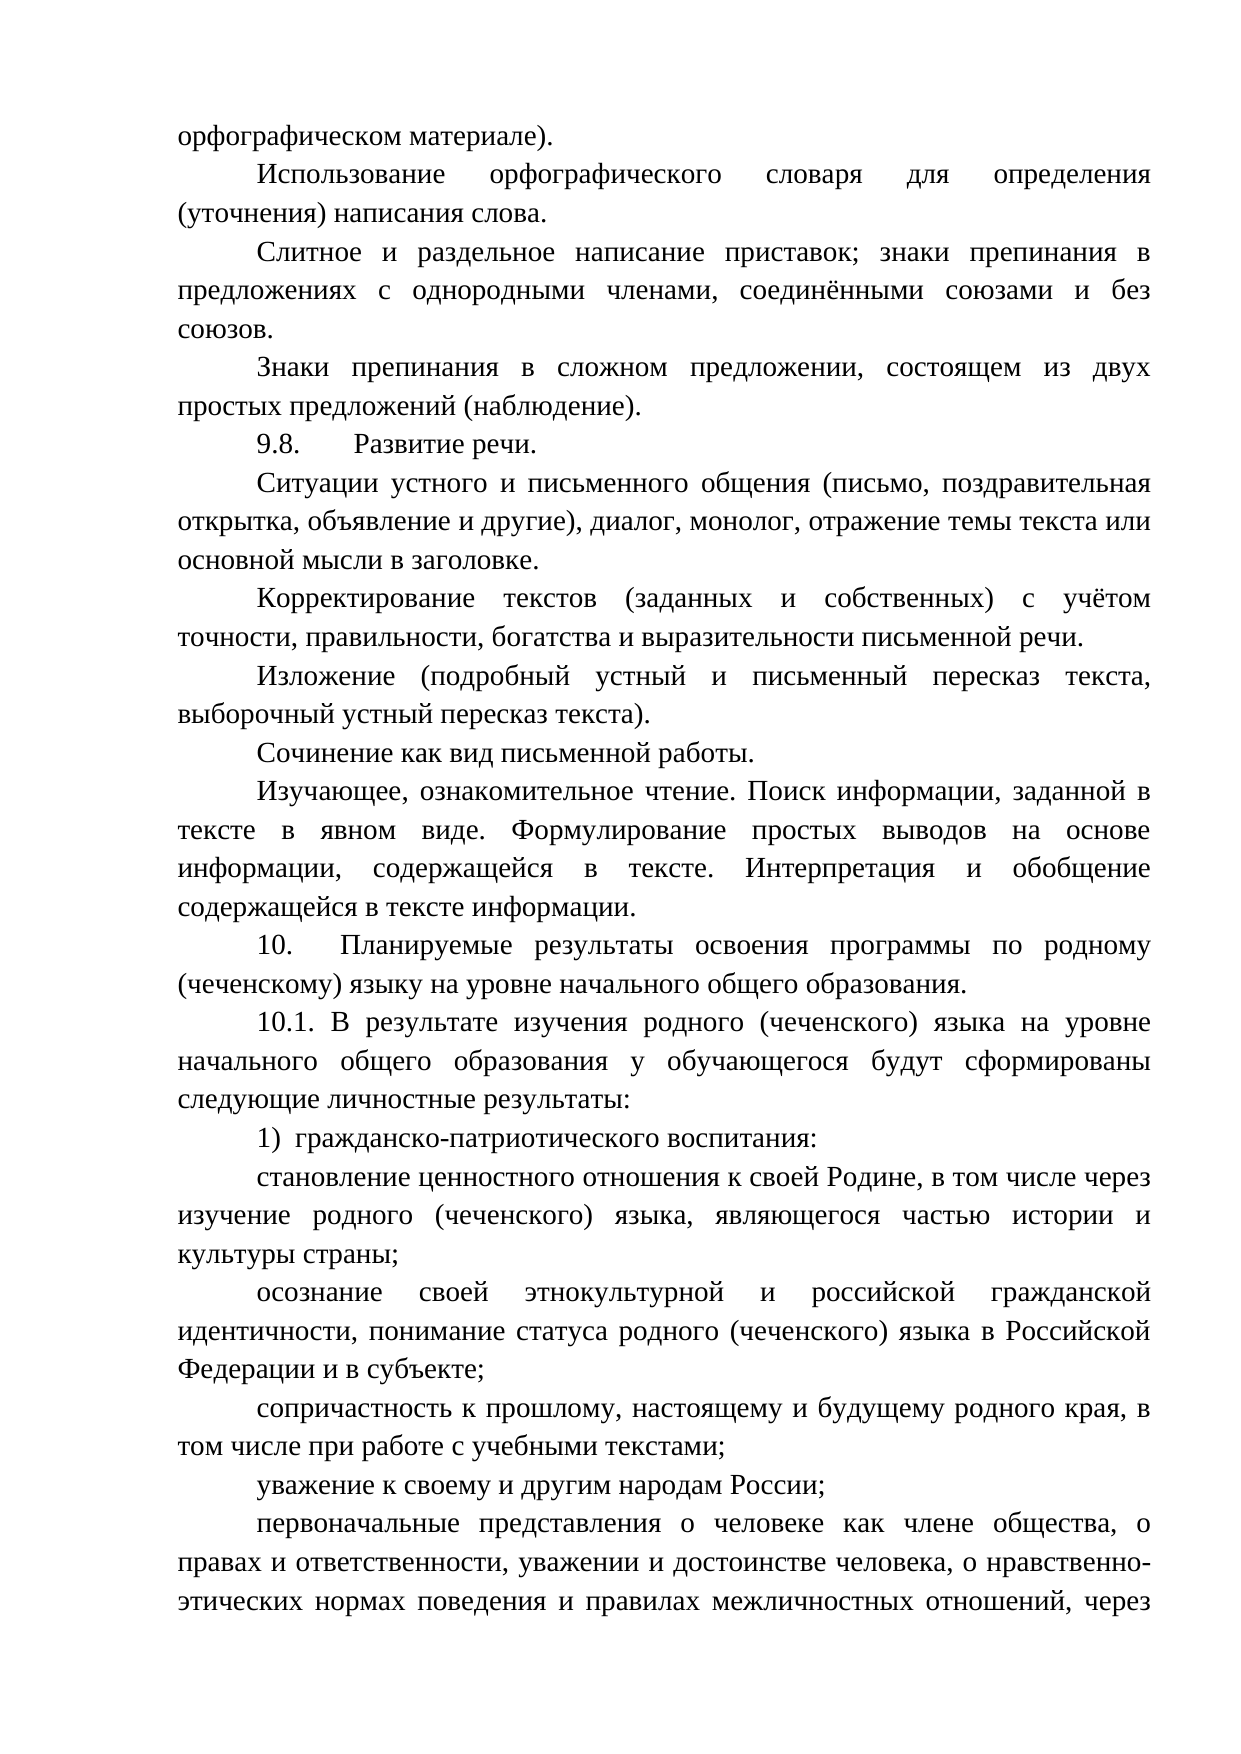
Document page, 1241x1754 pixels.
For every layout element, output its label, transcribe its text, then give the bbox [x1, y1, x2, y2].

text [177, 118, 1152, 152]
text Слитное и раздельное написание приставок; знаки препинания в предложениях с однородными членами, соединёнными союзами и без союзов. [177, 234, 1152, 344]
text Знаки препинания в сложном предложении, состоящем из двух простых предложений (наблюдение). [177, 349, 1152, 421]
list Развитие речи. [177, 426, 1152, 460]
text Корректирование текстов (заданных и собственных) с учётом точности, правильности, богатства и выразительности письменной речи. [177, 581, 1152, 653]
text становление ценностного отношения к своей Родине, в том числе через изучение родного (чеченского) языка, являющегося частью истории и культуры страны; [177, 1159, 1152, 1269]
text Ситуации устного и письменного общения (письмо, поздравительная открытка, объявление и другие), диалог, монолог, отражение темы текста или основной мысли в заголовке. [177, 465, 1152, 576]
list гражданско-патриотического воспитания: [177, 1120, 1152, 1154]
text Изучающее, ознакомительное чтение. Поиск информации, заданной в тексте в явном виде. Формулирование простых выводов на основе информации, содержащейся в тексте. Интерпретация и обобщение содержащейся в тексте информации. [177, 773, 1152, 922]
text уважение к своему и другим народам России; [177, 1467, 1152, 1501]
text Изложение (подробный устный и письменный пересказ текста, выборочный устный пересказ текста). [177, 658, 1152, 730]
text Сочинение как вид письменной работы. [177, 735, 1152, 768]
text Использование орфографического словаря для определения (уточнения) написания слова. [177, 157, 1152, 229]
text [177, 1506, 1152, 1616]
text осознание своей этнокультурной и российской гражданской идентичности, понимание статуса родного (чеченского) языка в Российской Федерации и в субъекте; [177, 1274, 1152, 1385]
list Планируемые результаты освоения программы по родному (чеченскому) языку на уровне начального общего образования. [177, 927, 1152, 999]
text сопричастность к прошлому, настоящему и будущему родного края, в том числе при работе с учебными текстами; [177, 1390, 1152, 1462]
text 10.1. В результате изучения родного (чеченского) языка на уровне начального общего образования у обучающегося будут сформированы следующие личностные результаты: [177, 1004, 1152, 1115]
